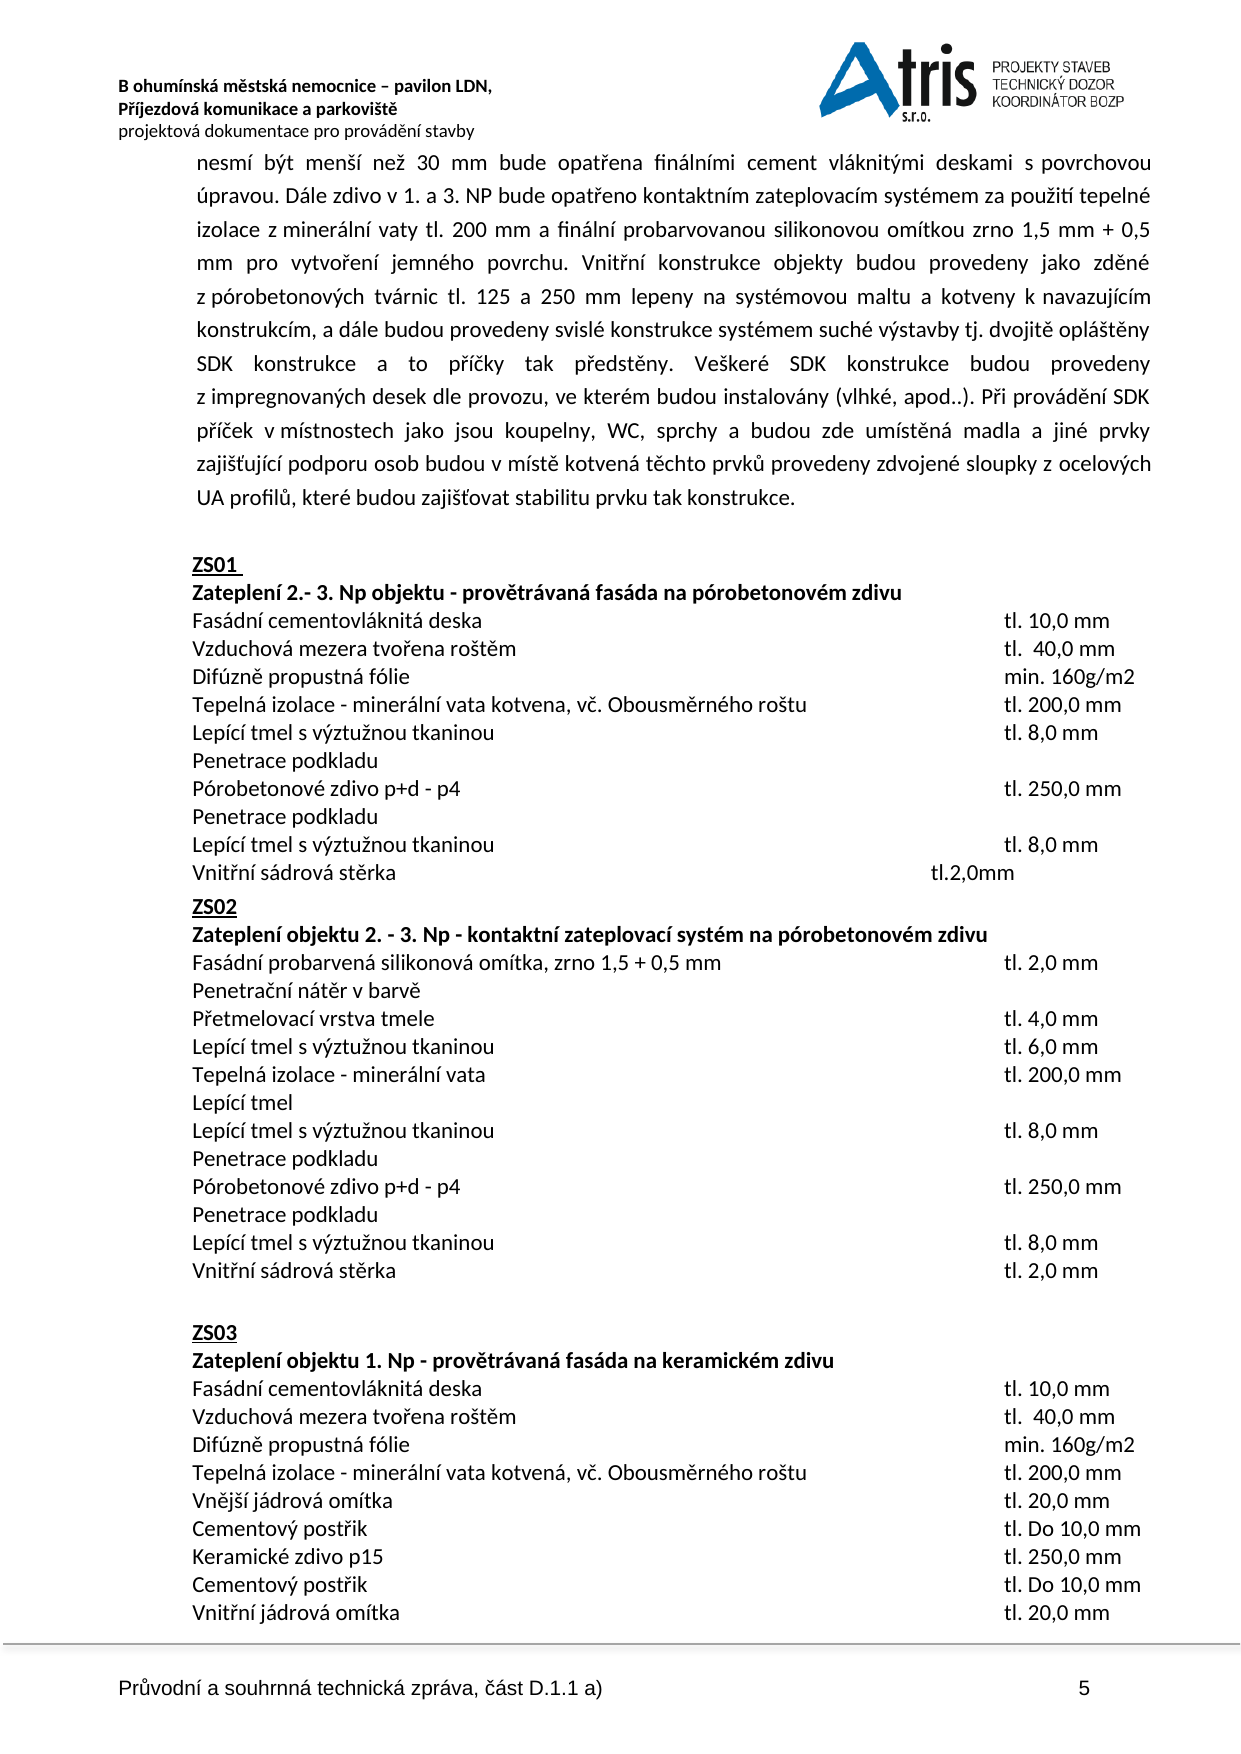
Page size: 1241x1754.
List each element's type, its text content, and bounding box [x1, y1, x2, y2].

text Penetrace podkladu [192, 1200, 1152, 1228]
text Pórobetonové zdivo p+d - p4 tl. 250,0 mm [192, 774, 1152, 802]
text ZS02 [192, 892, 1152, 920]
text Penetrace podkladu [192, 802, 1152, 830]
text Zateplení objektu 2. - 3. Np - kontaktní zateplovací systém na pórobetonovém zdivu [192, 920, 1152, 948]
text Penetrace podkladu [192, 1144, 1152, 1172]
text Vzduchová mezera tvořena roštěm tl. 40,0 mm [192, 634, 1152, 662]
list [196, 148, 1152, 511]
text Tepelná izolace - minerální vata kotvena, vč. Obousměrného roštu tl. 200,0 mm [192, 690, 1152, 718]
text Cementový postřik tl. Do 10,0 mm [192, 1514, 1152, 1542]
text Lepící tmel [192, 1088, 1152, 1116]
text Fasádní probarvená silikonová omítka, zrno 1,5 + 0,5 mm tl. 2,0 mm [192, 948, 1152, 976]
text Fasádní cementovláknitá deska tl. 10,0 mm [192, 1374, 1152, 1402]
text Tepelná izolace - minerální vata tl. 200,0 mm [192, 1060, 1152, 1088]
text Lepící tmel s výztužnou tkaninou tl. 8,0 mm [192, 1116, 1152, 1144]
text Přetmelovací vrstva tmele tl. 4,0 mm [192, 1004, 1152, 1032]
text Vnější jádrová omítka tl. 20,0 mm [192, 1486, 1152, 1514]
text Fasádní cementovláknitá deska tl. 10,0 mm [192, 606, 1152, 634]
text Zateplení objektu 1. Np - provětrávaná fasáda na keramickém zdivu [192, 1346, 1152, 1374]
text Cementový postřik tl. Do 10,0 mm [192, 1570, 1167, 1598]
text Keramické zdivo p15 tl. 250,0 mm [192, 1542, 1152, 1570]
text Lepící tmel s výztužnou tkaninou tl. 6,0 mm [192, 1032, 1152, 1060]
text Vnitřní sádrová stěrka tl. 2,0 mm [192, 1256, 974, 1284]
text Tepelná izolace - minerální vata kotvená, vč. Obousměrného roštu tl. 200,0 mm [192, 1458, 1152, 1486]
text Difúzně propustná fólie min. 160g/m2 [192, 662, 1152, 690]
text Lepící tmel s výztužnou tkaninou tl. 8,0 mm [192, 1228, 1152, 1256]
picture [817, 40, 1124, 123]
text Lepící tmel s výztužnou tkaninou tl. 8,0 mm [192, 830, 1152, 858]
text Penetrační nátěr v barvě [192, 976, 1152, 1004]
text ZS03 [192, 1318, 1152, 1346]
text Penetrace podkladu [192, 746, 1152, 774]
text Zateplení 2.- 3. Np objektu - provětrávaná fasáda na pórobetonovém zdivu [192, 578, 1152, 606]
text Vzduchová mezera tvořena roštěm tl. 40,0 mm [192, 1402, 1152, 1430]
text Lepící tmel s výztužnou tkaninou tl. 8,0 mm [192, 718, 1152, 746]
text Pórobetonové zdivo p+d - p4 tl. 250,0 mm [192, 1172, 1152, 1200]
text Vnitřní jádrová omítka tl. 20,0 mm [192, 1598, 1152, 1626]
text Difúzně propustná fólie min. 160g/m2 [192, 1430, 1152, 1458]
text Vnitřní sádrová stěrka tl.2,0mm [192, 858, 1152, 886]
text ZS01 [192, 550, 1152, 578]
